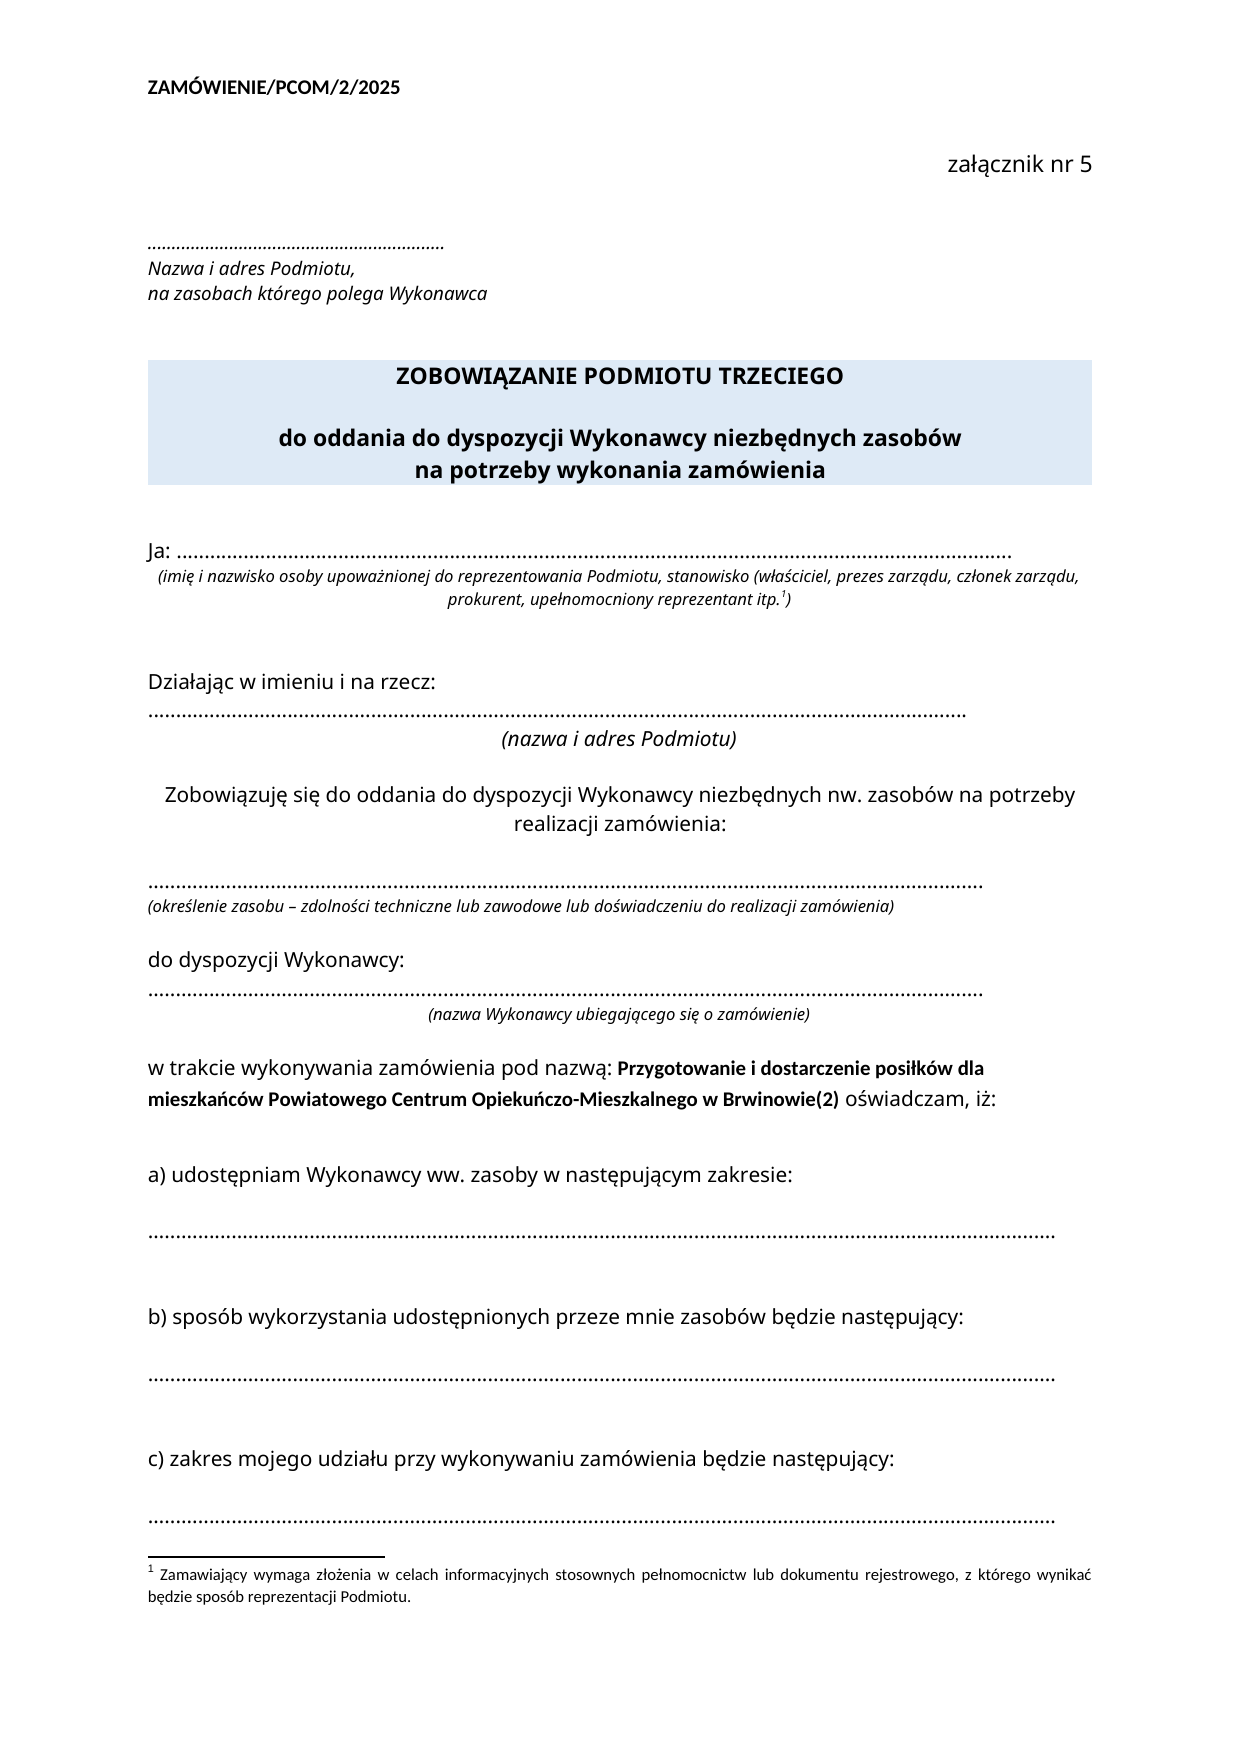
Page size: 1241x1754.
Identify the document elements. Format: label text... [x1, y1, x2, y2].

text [148, 1501, 1092, 1529]
text Nazwa i adres Podmiotu, [148, 255, 1092, 280]
text Zobowiązuję się do oddania do dyspozycji Wykonawcy niezbędnych nw. zasobów na potrzeby realizacji zamówienia: [148, 781, 1092, 837]
text na potrzeby wykonania zamówienia [148, 454, 1092, 485]
text c) zakres mojego udziału przy wykonywaniu zamówienia będzie następujący: [148, 1444, 1092, 1473]
text do dyspozycji Wykonawcy: …................................................................................................................................................... [148, 945, 1092, 1002]
text …................................................................................................................................................... [148, 866, 1092, 894]
text .............................................................. [148, 229, 1092, 255]
text (nazwa i adres Podmiotu) [148, 724, 1092, 752]
text a) udostępniam Wykonawcy ww. zasoby w następującym zakresie: [148, 1160, 1092, 1188]
text b) sposób wykorzystania udostępnionych przeze mnie zasobów będzie następujący: [148, 1302, 1092, 1330]
text na zasobach którego polega Wykonawca [148, 280, 1092, 306]
text Działając w imieniu i na rzecz: ................................................................................................................................................... [148, 667, 1092, 724]
text Ja: ...................................................................................................................................................... [148, 536, 1092, 564]
text do oddania do dyspozycji Wykonawcy niezbędnych zasobów [148, 422, 1092, 454]
text (imię i nazwisko osoby upoważnionej do reprezentowania Podmiotu, stanowisko (właściciel, prezes zarządu, członek zarządu, prokurent, upełnomocniony reprezentant itp.) [148, 564, 1092, 610]
text (nazwa Wykonawcy ubiegającego się o zamówienie) [148, 1002, 1092, 1025]
text w trakcie wykonywania zamówienia pod nazwą: Przygotowanie i dostarczenie posiłków dla mieszkańców Powiatowego Centrum Opiekuńczo-Mieszkalnego w Brwinowie(2) oświadczam, iż: [148, 1053, 1092, 1112]
text ZOBOWIĄZANIE PODMIOTU TRZECIEGO [148, 360, 1092, 391]
text (określenie zasobu – zdolności techniczne lub zawodowe lub doświadczeniu do realizacji zamówienia) [148, 894, 1092, 917]
text załącznik nr 5 [148, 148, 1092, 179]
